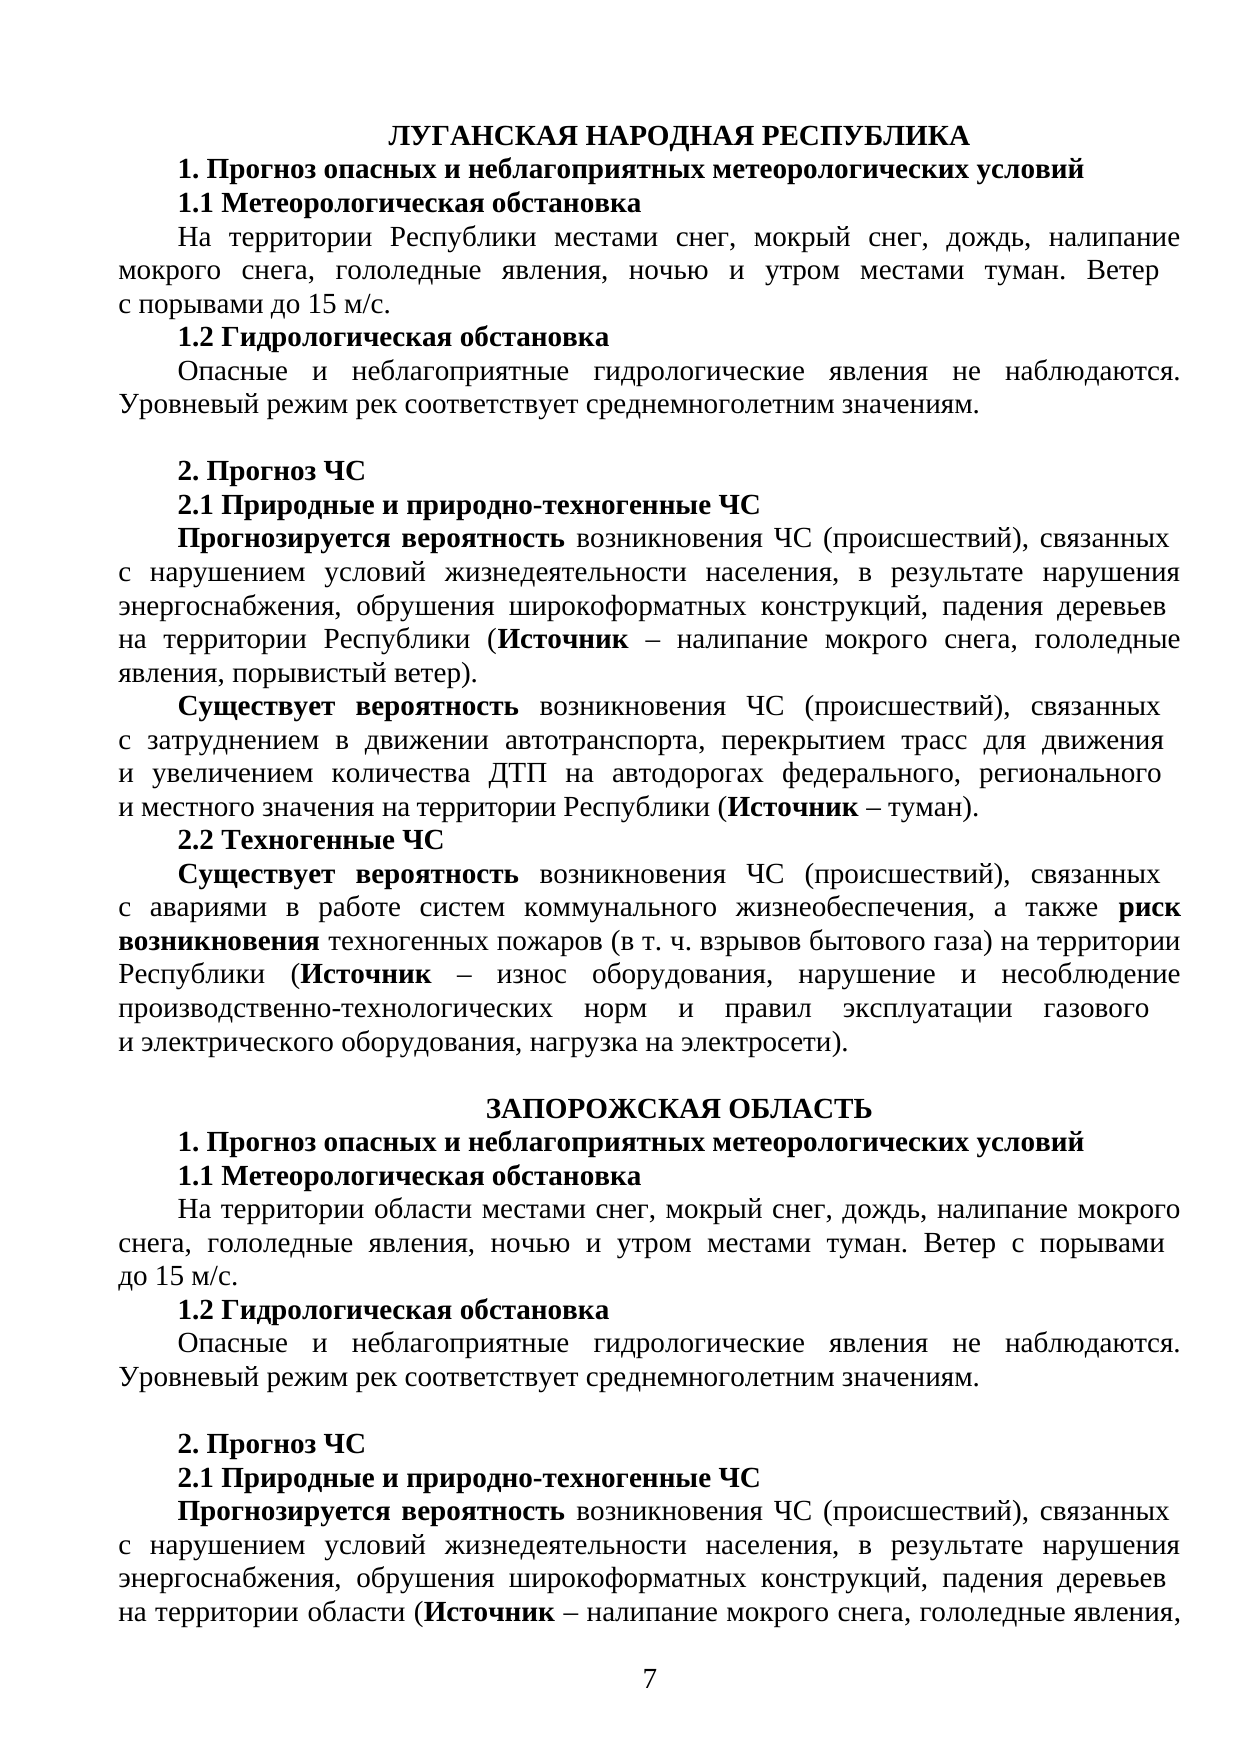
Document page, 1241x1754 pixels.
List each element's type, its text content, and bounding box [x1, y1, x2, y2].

text 2. Прогноз ЧС [118, 453, 1181, 487]
text Опасные и неблагоприятные гидрологические явления не наблюдаются. Уровневый режим рек соответствует среднемноголетним значениям. [118, 1326, 1181, 1393]
text Существует вероятность возникновения ЧС (происшествий), связанных с авариями в работе систем коммунального жизнеобеспечения, а также риск возникновения техногенных пожаров (в т. ч. взрывов бытового газа) на территории Республики (Источник – износ оборудования, нарушение и несоблюдение производственно-технологических норм и правил эксплуатации газового и электрического оборудования, нагрузка на электросети). [118, 856, 1181, 1057]
text 2.1 Природные и природно-техногенные ЧС [118, 1460, 1181, 1493]
text Опасные и неблагоприятные гидрологические явления не наблюдаются. Уровневый режим рек соответствует среднемноголетним значениям. [118, 353, 1181, 420]
text 2. Прогноз ЧС [118, 1426, 1181, 1460]
text 2.2 Техногенные ЧС [118, 822, 1181, 856]
text 2.1 Природные и природно-техногенные ЧС [118, 487, 1181, 521]
text ЗАПОРОЖСКАЯ ОБЛАСТЬ [118, 1091, 1181, 1124]
text 1.2 Гидрологическая обстановка [118, 1292, 1181, 1326]
text 1.1 Метеорологическая обстановка [118, 185, 1181, 219]
text 1.2 Гидрологическая обстановка [118, 319, 1181, 353]
text 1.1 Метеорологическая обстановка [118, 1158, 1181, 1191]
text Существует вероятность возникновения ЧС (происшествий), связанных с затруднением в движении автотранспорта, перекрытием трасс для движения и увеличением количества ДТП на автодорогах федерального, регионального и местного значения на территории Республики (Источник – туман). [118, 688, 1181, 822]
text 1. Прогноз опасных и неблагоприятных метеорологических условий [118, 152, 1181, 185]
text ЛУГАНСКАЯ НАРОДНАЯ РЕСПУБЛИКА [118, 118, 1181, 152]
text Прогнозируется вероятность возникновения ЧС (происшествий), связанных с нарушением условий жизнедеятельности населения, в результате нарушения энергоснабжения, обрушения широкоформатных конструкций, падения деревьев на территории Республики (Источник – налипание мокрого снега, гололедные явления, порывистый ветер). [118, 521, 1181, 688]
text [118, 1493, 1181, 1627]
text На территории области местами снег, мокрый снег, дождь, налипание мокрого снега, гололедные явления, ночью и утром местами туман. Ветер с порывами до 15 м/с. [118, 1191, 1181, 1292]
text 1. Прогноз опасных и неблагоприятных метеорологических условий [118, 1124, 1181, 1158]
text На территории Республики местами снег, мокрый снег, дождь, налипание мокрого снега, гололедные явления, ночью и утром местами туман. Ветер с порывами до 15 м/с. [118, 219, 1181, 319]
